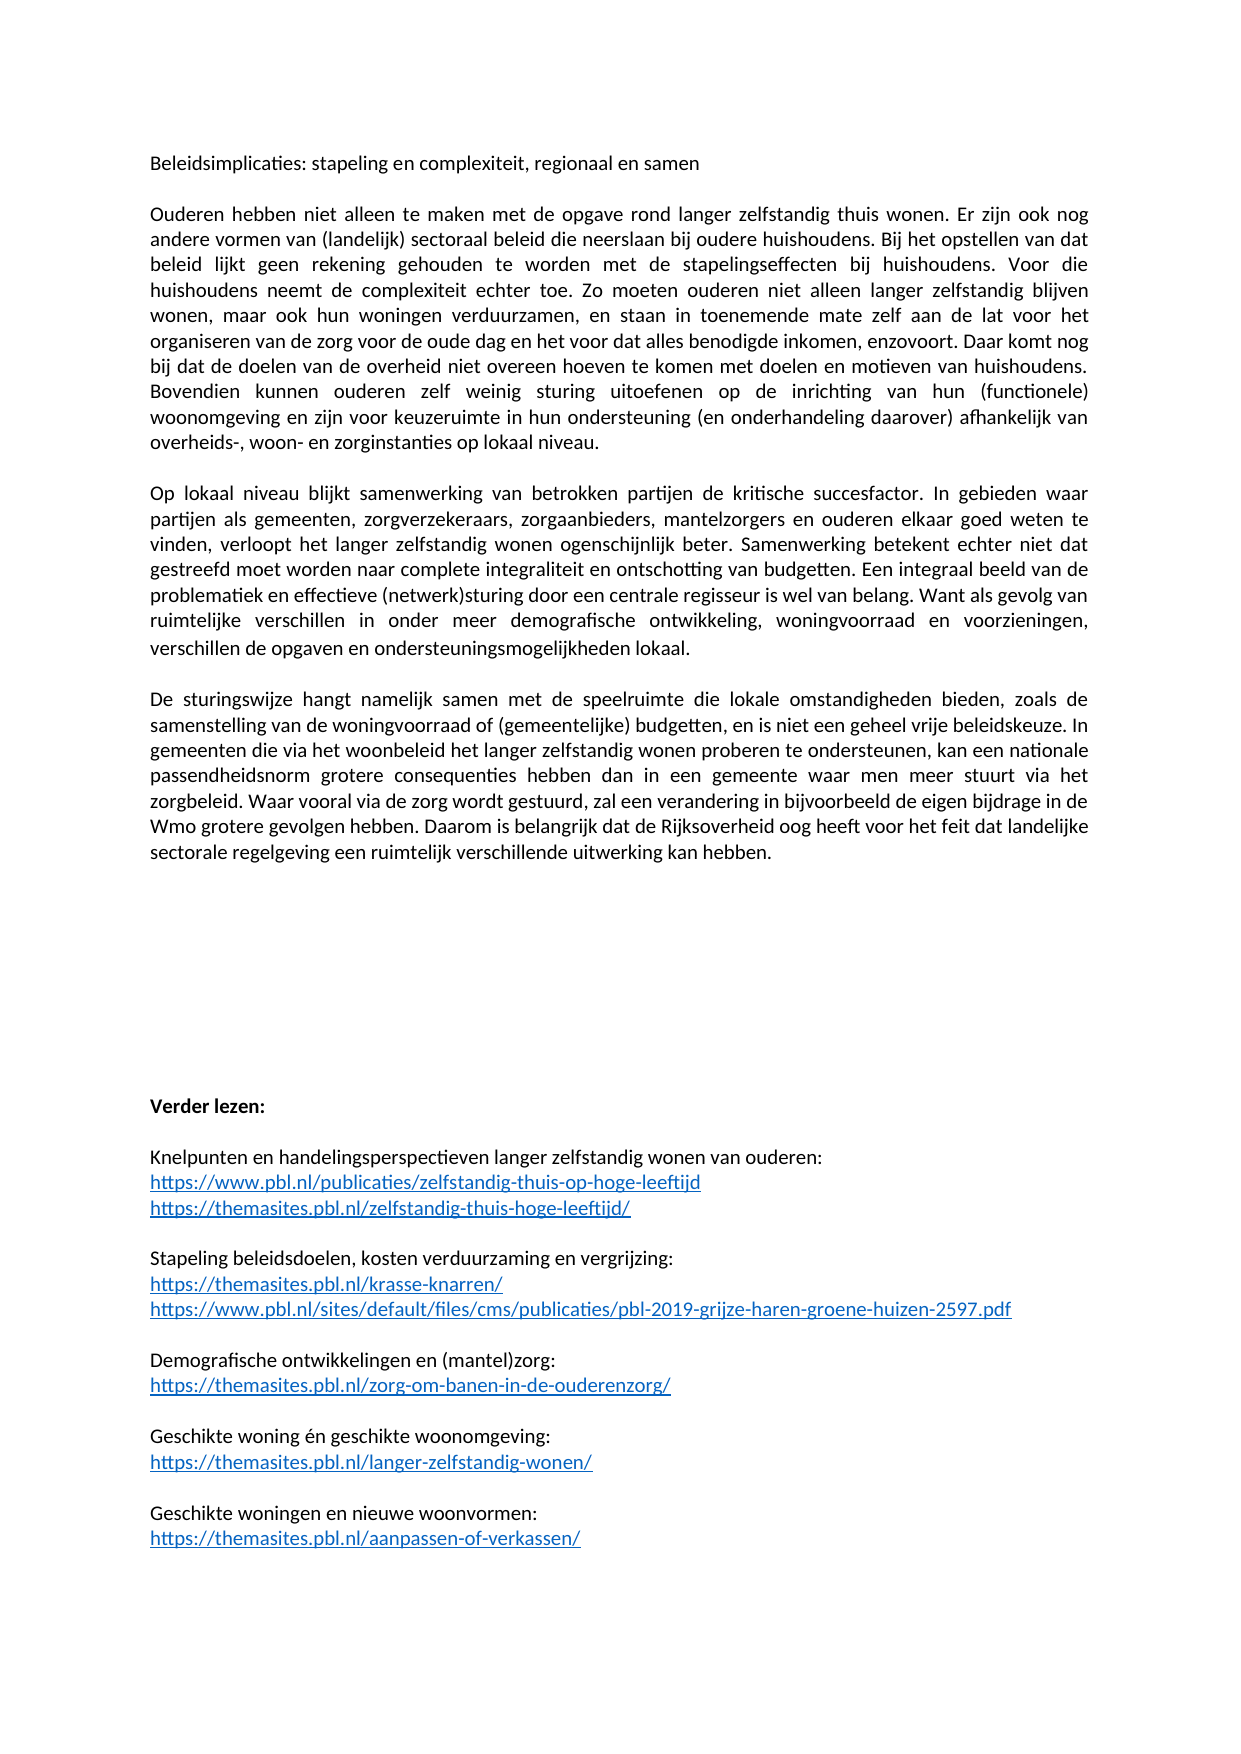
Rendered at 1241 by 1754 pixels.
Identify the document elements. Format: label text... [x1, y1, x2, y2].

text Ouderen hebben niet alleen te maken met de opgave rond langer zelfstandig thuis wonen. Er zijn ook nog andere vormen van (landelijk) sectoraal beleid die neerslaan bij oudere huishoudens. Bij het opstellen van dat beleid lijkt geen rekening gehouden te worden met de stapelingseffecten bij huishoudens. Voor die huishoudens neemt de complexiteit echter toe. Zo moeten ouderen niet alleen langer zelfstandig blijven wonen, maar ook hun woningen verduurzamen, en staan in toenemende mate zelf aan de lat voor het organiseren van de zorg voor de oude dag en het voor dat alles benodigde inkomen, enzovoort. Daar komt nog bij dat de doelen van de overheid niet overeen hoeven te komen met doelen en motieven van huishoudens. Bovendien kunnen ouderen zelf weinig sturing uitoefenen op de inrichting van hun (functionele) woonomgeving en zijn voor keuzeruimte in hun ondersteuning (en onderhandeling daarover) afhankelijk van overheids-, woon- en zorginstanties op lokaal niveau. [150, 201, 1090, 455]
text https://themasites.pbl.nl/langer-zelfstandig-wonen/ [150, 1449, 1090, 1474]
text https://www.pbl.nl/sites/default/files/cms/publicaties/pbl-2019-grijze-haren-groene-huizen-2597.pdf [150, 1296, 1090, 1322]
text Geschikte woning én geschikte woonomgeving: [150, 1423, 1090, 1449]
text Stapeling beleidsdoelen, kosten verduurzaming en vergrijzing: [150, 1246, 1090, 1271]
text Demografische ontwikkelingen en (mantel)zorg: [150, 1347, 1090, 1373]
text https://themasites.pbl.nl/krasse-knarren/ [150, 1271, 1090, 1296]
text Verder lezen: [150, 1093, 1090, 1118]
text Beleidsimplicaties: stapeling en complexiteit, regionaal en samen [150, 150, 1090, 175]
text https://themasites.pbl.nl/zorg-om-banen-in-de-ouderenzorg/ [150, 1373, 1090, 1398]
text Knelpunten en handelingsperspectieven langer zelfstandig wonen van ouderen: [150, 1144, 1090, 1169]
text De sturingswijze hangt namelijk samen met de speelruimte die lokale omstandigheden bieden, zoals de samenstelling van de woningvoorraad of (gemeentelijke) budgetten, en is niet een geheel vrije beleidskeuze. In gemeenten die via het woonbeleid het langer zelfstandig wonen proberen te ondersteunen, kan een nationale passendheidsnorm grotere consequenties hebben dan in een gemeente waar men meer stuurt via het zorgbeleid. Waar vooral via de zorg wordt gestuurd, zal een verandering in bijvoorbeeld de eigen bijdrage in de Wmo grotere gevolgen hebben. Daarom is belangrijk dat de Rijksoverheid oog heeft voor het feit dat landelijke sectorale regelgeving een ruimtelijk verschillende uitwerking kan hebben. [150, 686, 1090, 864]
text Op lokaal niveau blijkt samenwerking van betrokken partijen de kritische succesfactor. In gebieden waar partijen als gemeenten, zorgverzekeraars, zorgaanbieders, mantelzorgers en ouderen elkaar goed weten te vinden, verloopt het langer zelfstandig wonen ogenschijnlijk beter. Samenwerking betekent echter niet dat gestreefd moet worden naar complete integraliteit en ontschotting van budgetten. Een integraal beeld van de problematiek en effectieve (netwerk)sturing door een centrale regisseur is wel van belang. Want als gevolg van ruimtelijke verschillen in onder meer demografische ontwikkeling, woningvoorraad en voorzieningen, verschillen de opgaven en ondersteuningsmogelijkheden lokaal. [150, 480, 1090, 661]
text Geschikte woningen en nieuwe woonvormen: [150, 1500, 1090, 1525]
text https://themasites.pbl.nl/zelfstandig-thuis-hoge-leeftijd/ [150, 1195, 1090, 1220]
text https://themasites.pbl.nl/aanpassen-of-verkassen/ [150, 1525, 1090, 1551]
text https://www.pbl.nl/publicaties/zelfstandig-thuis-op-hoge-leeftijd [150, 1169, 1090, 1195]
